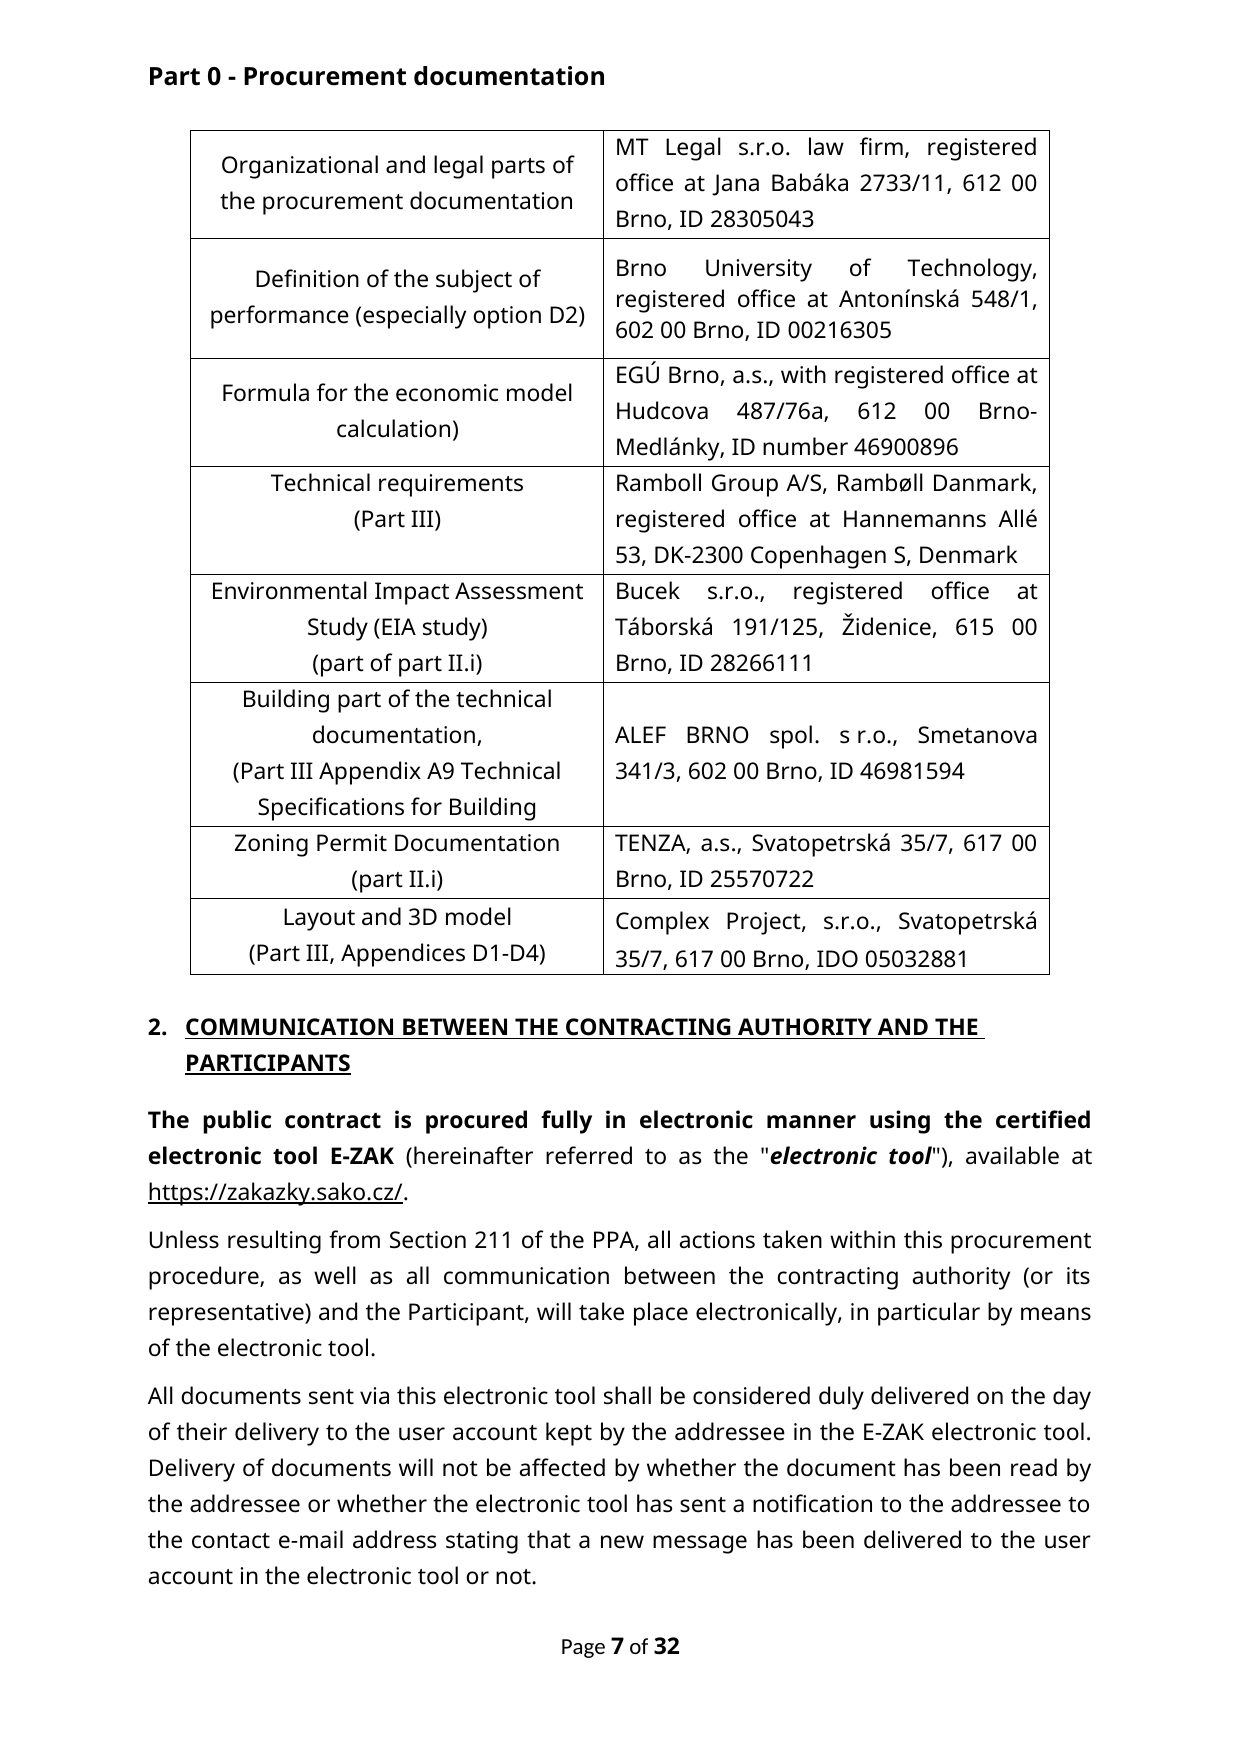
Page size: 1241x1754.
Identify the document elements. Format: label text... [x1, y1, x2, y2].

subtitle All documents sent via this electronic tool shall be considered duly delivered on the day of their delivery to the user account kept by the addressee in the E-ZAK electronic tool. Delivery of documents will not be affected by whether the document has been read by the addressee or whether the electronic tool has sent a notification to the addressee to the contact e-mail address stating that a new message has been delivered to the user account in the electronic tool or not. [148, 1380, 1092, 1591]
table_cell Building part of the technical documentation, (Part III Appendix A9 Technical Specifications for Building [191, 683, 603, 826]
subtitle Unless resulting from Section 211 of the PPA, all actions taken within this procurement procedure, as well as all communication between the contracting authority (or its representative) and the Participant, will take place electronically, in particular by means of the electronic tool. [148, 1224, 1092, 1363]
table_cell Bucek s.r.o., registered office at Táborská 191/125, Židenice, 615 00 Brno, ID 28266111 [604, 575, 1049, 682]
table_cell Technical requirements (Part III) [191, 467, 603, 574]
table_cell Complex Project, s.r.o., Svatopetrská 35/7, 617 00 Brno, IDO 05032881 [604, 899, 1049, 974]
table_cell MT Legal s.r.o. law firm, registered office at Jana Babáka 2733/11, 612 00 Brno, ID 28305043 [604, 131, 1049, 238]
table_cell TENZA, a.s., Svatopetrská 35/7, 617 00 Brno, ID 25570722 [604, 827, 1049, 898]
table_cell Formula for the economic model calculation) [191, 359, 603, 466]
table_cell Ramboll Group A/S, Rambøll Danmark, registered office at Hannemanns Allé 53, DK-2300 Copenhagen S, Denmark [604, 467, 1049, 574]
table_cell Definition of the subject of performance (especially option D2) [191, 239, 603, 358]
subtitle COMMUNICATION BETWEEN THE CONTRACTING AUTHORITY AND THE PARTICIPANTS [148, 1011, 1092, 1078]
table_cell Zoning Permit Documentation (part II.i) [191, 827, 603, 898]
table_cell Layout and 3D model (Part III, Appendices D1-D4) [191, 899, 603, 974]
table_cell Organizational and legal parts of the procurement documentation [191, 131, 603, 238]
subtitle The public contract is procured fully in electronic manner using the certified electronic tool E-ZAK (hereinafter referred to as the "electronic tool"), available at https://zakazky.sako.cz/. [148, 1104, 1092, 1207]
table_cell Environmental Impact Assessment Study (EIA study) (part of part II.i) [191, 575, 603, 682]
table_cell ALEF BRNO spol. s r.o., Smetanova 341/3, 602 00 Brno, ID 46981594 [604, 683, 1049, 826]
table_cell Brno University of Technology, registered office at Antonínská 548/1, 602 00 Brno, ID 00216305 [604, 239, 1049, 358]
table_cell EGÚ Brno, a.s., with registered office at Hudcova 487/76a, 612 00 Brno-Medlánky, ID number 46900896 [604, 359, 1049, 466]
